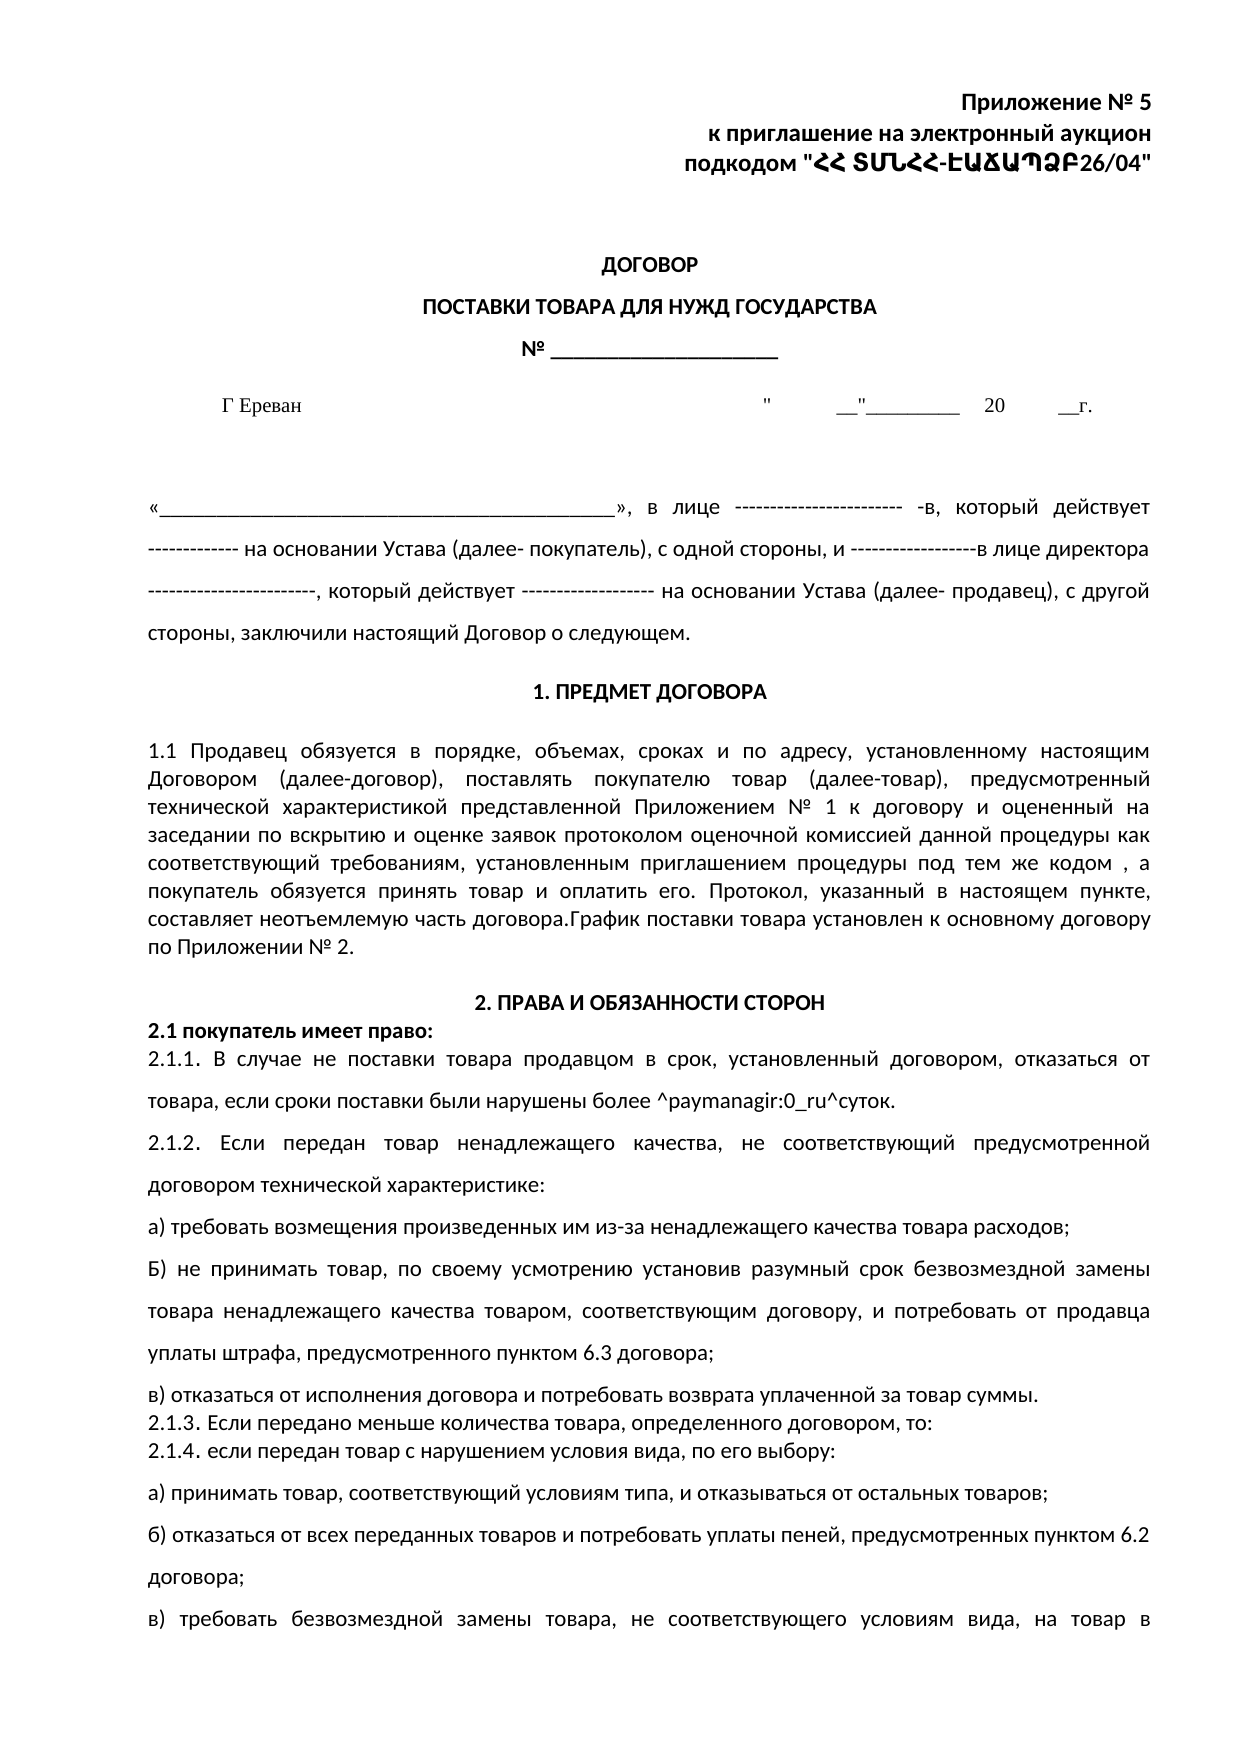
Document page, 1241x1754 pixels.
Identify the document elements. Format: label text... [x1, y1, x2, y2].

text 2.1.3․ Если передано меньше количества товара, определенного договором, то: [148, 1408, 1152, 1436]
list 2. ПРАВА И ОБЯЗАННОСТИ СТОРОН [148, 988, 1152, 1016]
list 2.1.1․ В случае не поставки товара продавцом в срок, установленный договором, отказаться от товара, если сроки поставки были нарушены более ^paymanagir:0_ru^суток. [148, 1044, 1152, 1114]
text № ____________________ [148, 334, 1152, 362]
text в) отказаться от исполнения договора и потребовать возврата уплаченной за товар суммы. [148, 1380, 1152, 1408]
text Приложение № 5 [148, 86, 1152, 117]
text 1. ПРЕДМЕТ ДОГОВОРА [148, 677, 1152, 705]
text подкодом "ՀՀ ՏՄՆՀՀ-ԷԱՃԱՊՁԲ26/04" [177, 147, 1152, 178]
text «________________________________________», в лице ------------------------ -в, который действует ------------- на основании Устава (далее- покупатель), с одной стороны, и ------------------в лице директора ------------------------, который действует ------------------- на основании Устава (далее- продавец), с другой стороны, заключили настоящий Договор о следующем. [148, 492, 1152, 646]
text к приглашение на электронный аукцион [177, 117, 1152, 147]
list Б) не принимать товар, по своему усмотрению установив разумный срок безвозмездной замены товара ненадлежащего качества товаром, соответствующим договору, и потребовать от продавца уплаты штрафа, предусмотренного пунктом 6.3 договора; [148, 1254, 1152, 1366]
list а) принимать товар, соответствующий условиям типа, и отказываться от остальных товаров; [148, 1478, 1152, 1506]
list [148, 1604, 1152, 1632]
list 2.1.2․ Если передан товар ненадлежащего качества, не соответствующий предусмотренной договором технической характеристике: [148, 1128, 1152, 1198]
text ДОГОВОР [148, 251, 1152, 278]
text 2.1 покупатель имеет право: [148, 1016, 1152, 1044]
list 2.1.4․ если передан товар с нарушением условия вида, по его выбору: [148, 1436, 1152, 1464]
text 1.1 Продавец обязуется в порядке, объемах, сроках и по адресу, установленному настоящим Договором (далее-договор), поставлять покупателю товар (далее-товар), предусмотренный технической характеристикой представленной Приложением № 1 к договору и оцененный на заседании по вскрытию и оценке заявок протоколом оценочной комиссией данной процедуры как соответствующий требованиям, установленным приглашением процедуры под тем же кодом , а покупатель обязуется принять товар и оплатить его. Протокол, указанный в настоящем пункте, составляет неотъемлемую часть договора.График поставки товара установлен к основному договору по Приложении № 2. [148, 736, 1152, 960]
table_header Г Ереван [136, 393, 620, 434]
list б) отказаться от всех переданных товаров и потребовать уплаты пеней, предусмотренных пунктом 6.2 договора; [148, 1520, 1152, 1590]
list а) требовать возмещения произведенных им из-за ненадлежащего качества товара расходов; [148, 1212, 1152, 1240]
text ПОСТАВКИ ТОВАРА ДЛЯ НУЖД ГОСУДАРСТВА [148, 292, 1152, 321]
table_header " __"_________ 20 __г. [620, 393, 1104, 434]
